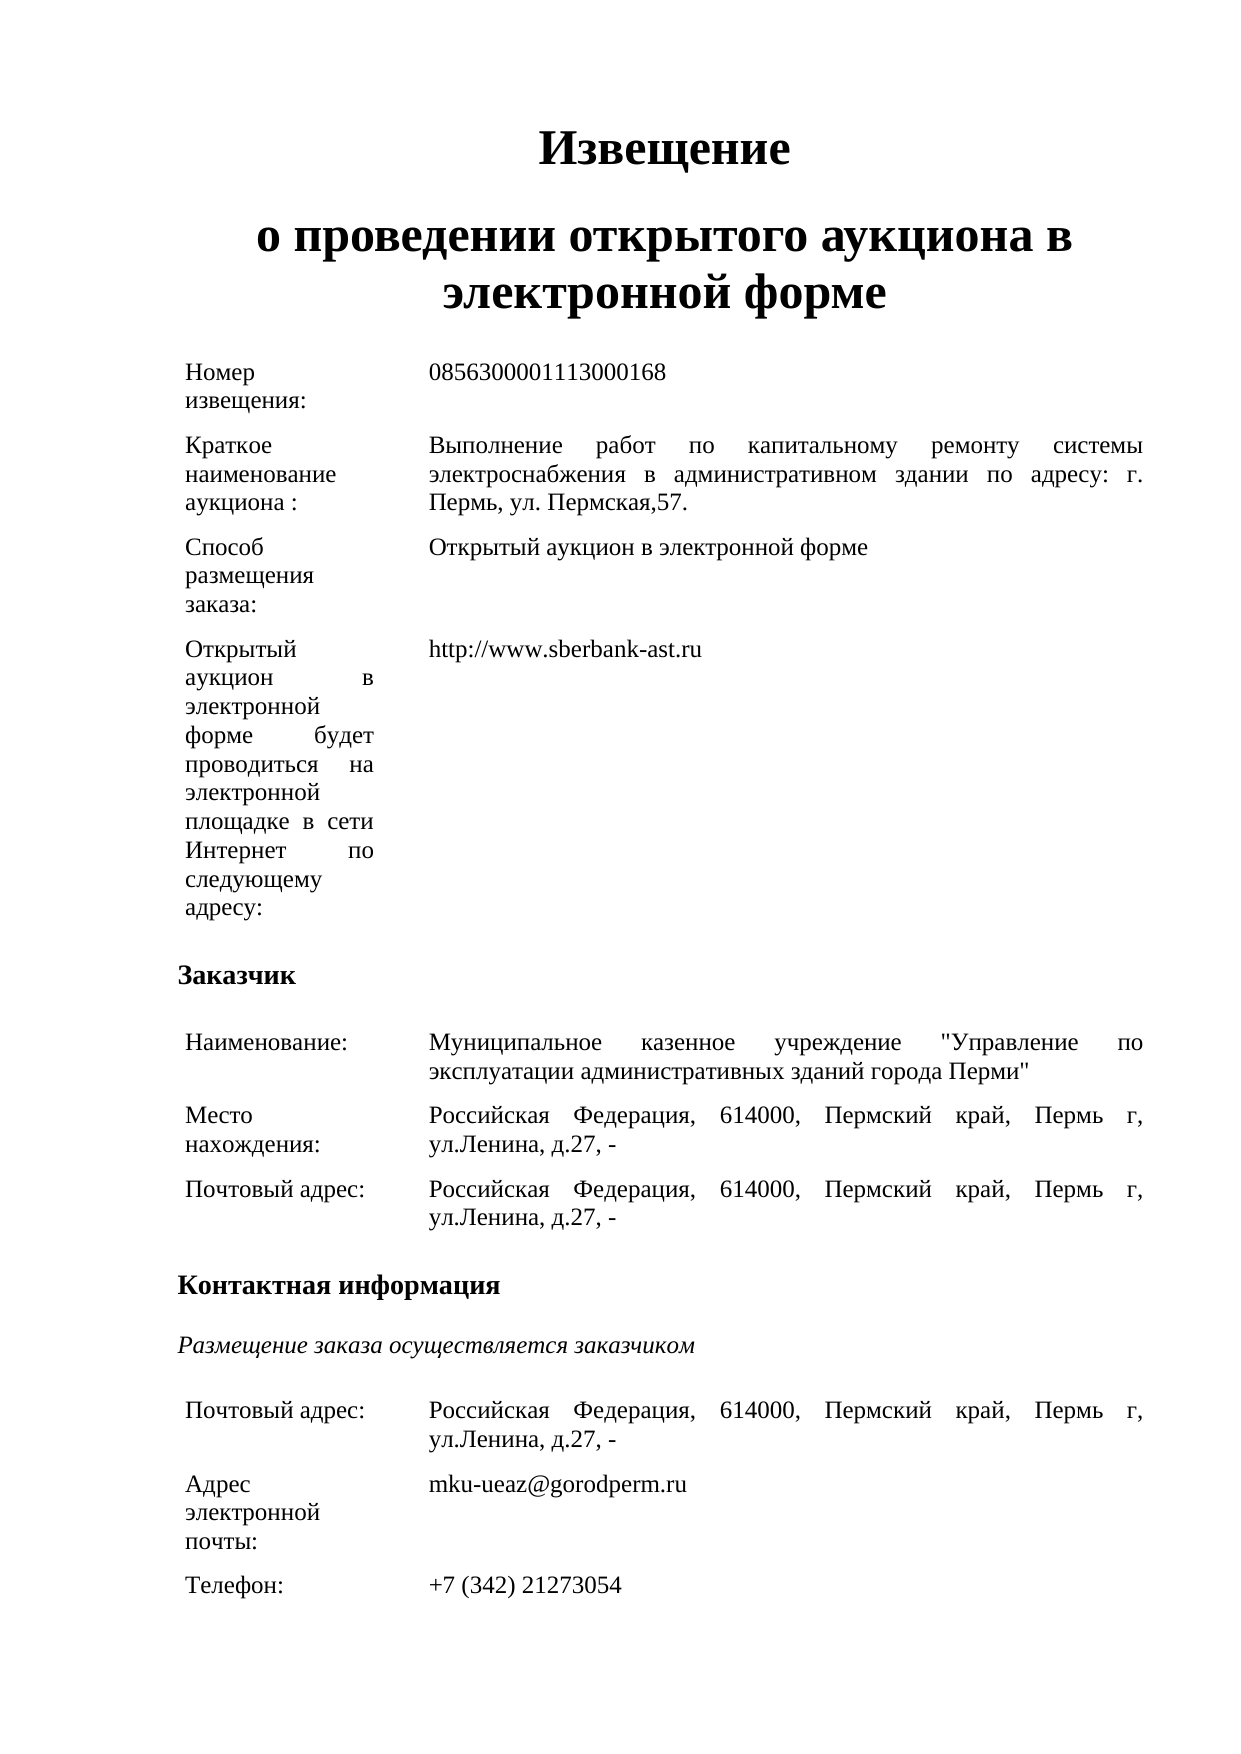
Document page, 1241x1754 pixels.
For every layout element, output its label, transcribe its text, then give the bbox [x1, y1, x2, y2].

table_cell Место нахождения: [177, 1093, 421, 1166]
table_cell Открытый аукцион в электронной форме [421, 524, 1152, 626]
text Размещение заказа осуществляется заказчиком [177, 1330, 1152, 1358]
table_header 0856300001113000168 [421, 349, 1152, 422]
table_cell http://www.sberbank-ast.ru [421, 626, 1152, 929]
table_cell Открытый аукцион в электронной форме будет проводиться на электронной площадке в сети Интернет по следующему адресу: [177, 626, 421, 929]
table_header Почтовый адрес: [177, 1388, 421, 1461]
text о проведении открытого аукциона в электронной форме [177, 205, 1152, 320]
table_header Российская Федерация, 614000, Пермский край, Пермь г, ул.Ленина, д.27, - [421, 1388, 1152, 1461]
text Извещение [177, 118, 1152, 176]
table_cell +7 (342) 21273054 [421, 1563, 1152, 1607]
table_cell Почтовый адрес: [177, 1166, 421, 1239]
table_cell Выполнение работ по капитальному ремонту системы электроснабжения в административном здании по адресу: г. Пермь, ул. Пермская,57. [421, 422, 1152, 524]
table_header Наименование: [177, 1020, 421, 1093]
text Контактная информация [177, 1268, 1152, 1301]
table_header Муниципальное казенное учреждение "Управление по эксплуатации административных зданий города Перми" [421, 1020, 1152, 1093]
table_cell Российская Федерация, 614000, Пермский край, Пермь г, ул.Ленина, д.27, - [421, 1166, 1152, 1239]
table_cell Телефон: [177, 1563, 421, 1607]
table_header Номер извещения: [177, 349, 421, 422]
table_cell Российская Федерация, 614000, Пермский край, Пермь г, ул.Ленина, д.27, - [421, 1093, 1152, 1166]
table_cell Способ размещения заказа: [177, 524, 421, 626]
table_cell Краткое наименование аукциона : [177, 422, 421, 524]
text Заказчик [177, 958, 1152, 991]
table_cell mku-ueaz@gorodperm.ru [421, 1461, 1152, 1563]
table_cell Адрес электронной почты: [177, 1461, 421, 1563]
